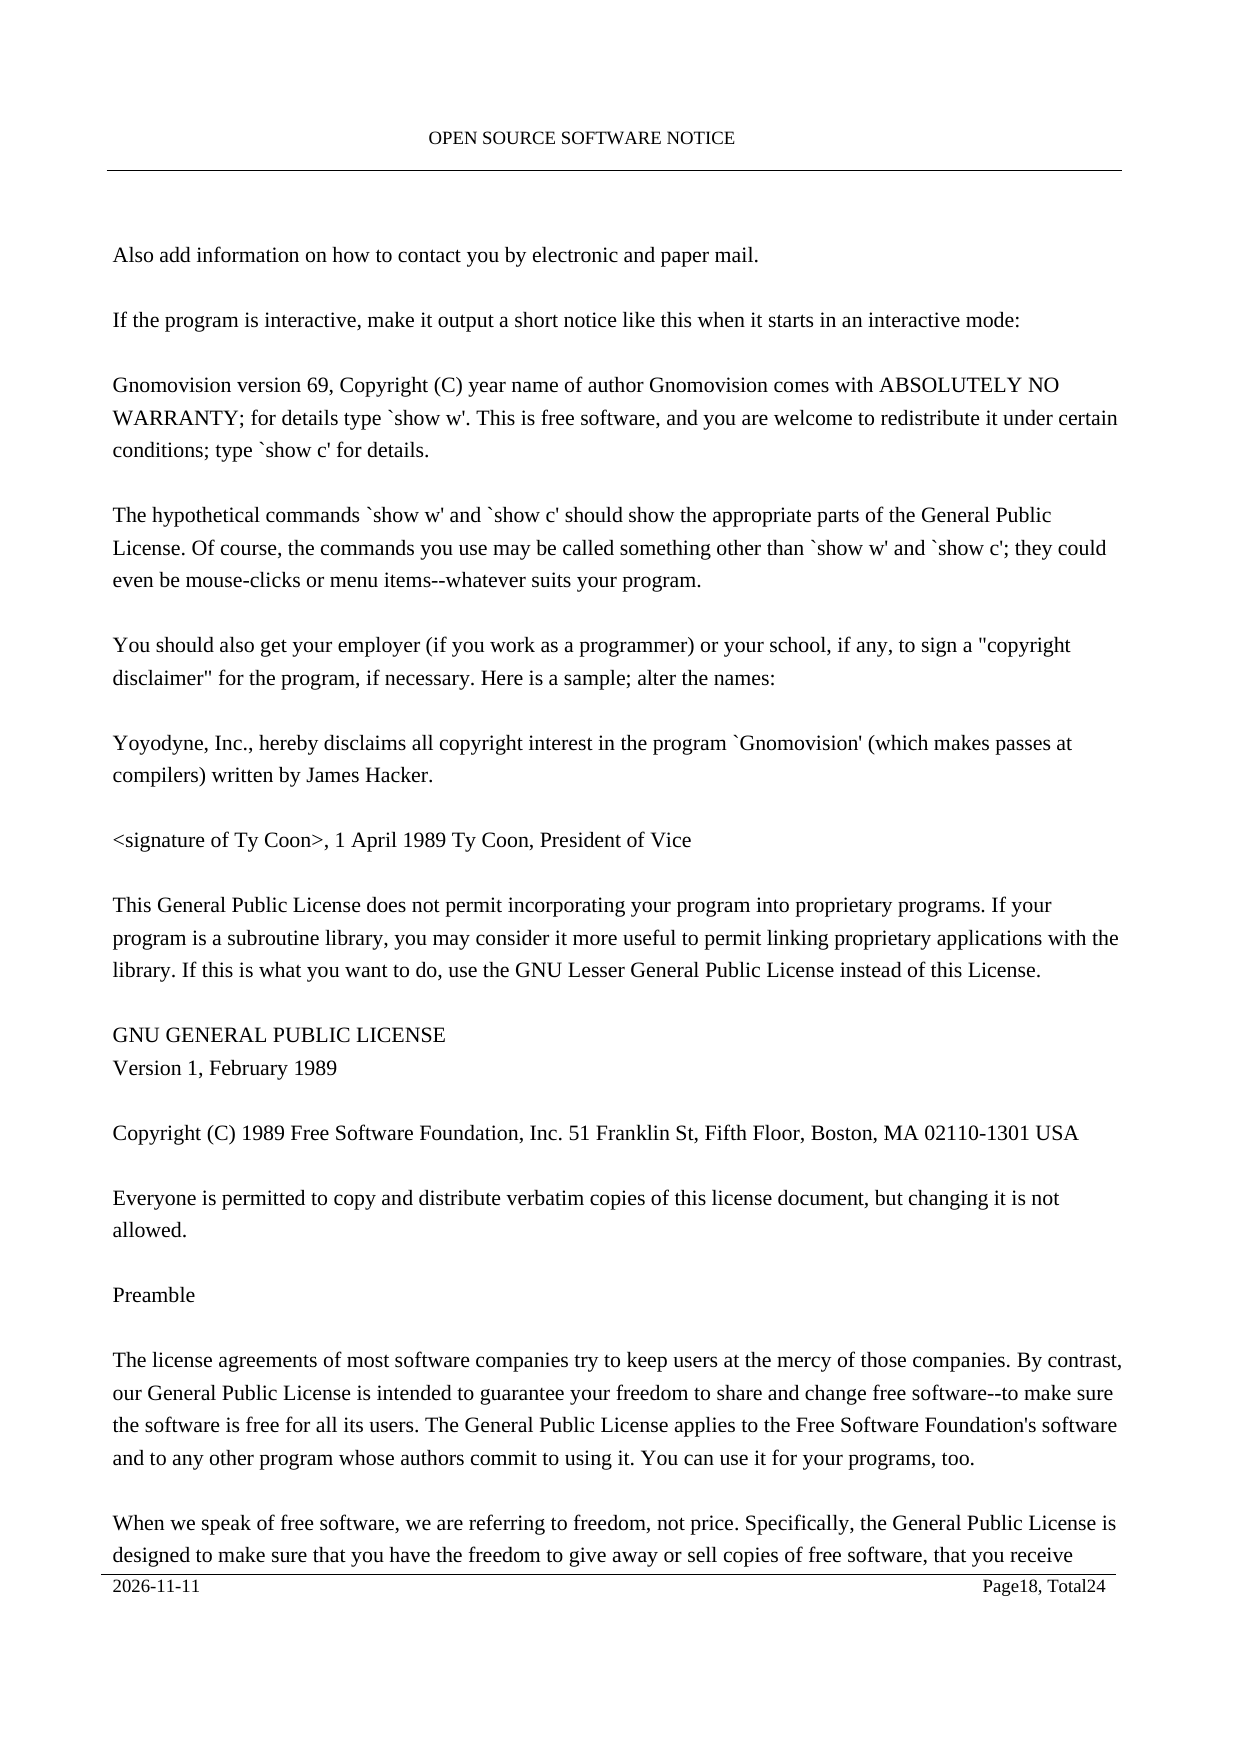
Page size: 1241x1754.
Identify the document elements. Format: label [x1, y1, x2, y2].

text [112, 206, 1128, 1571]
